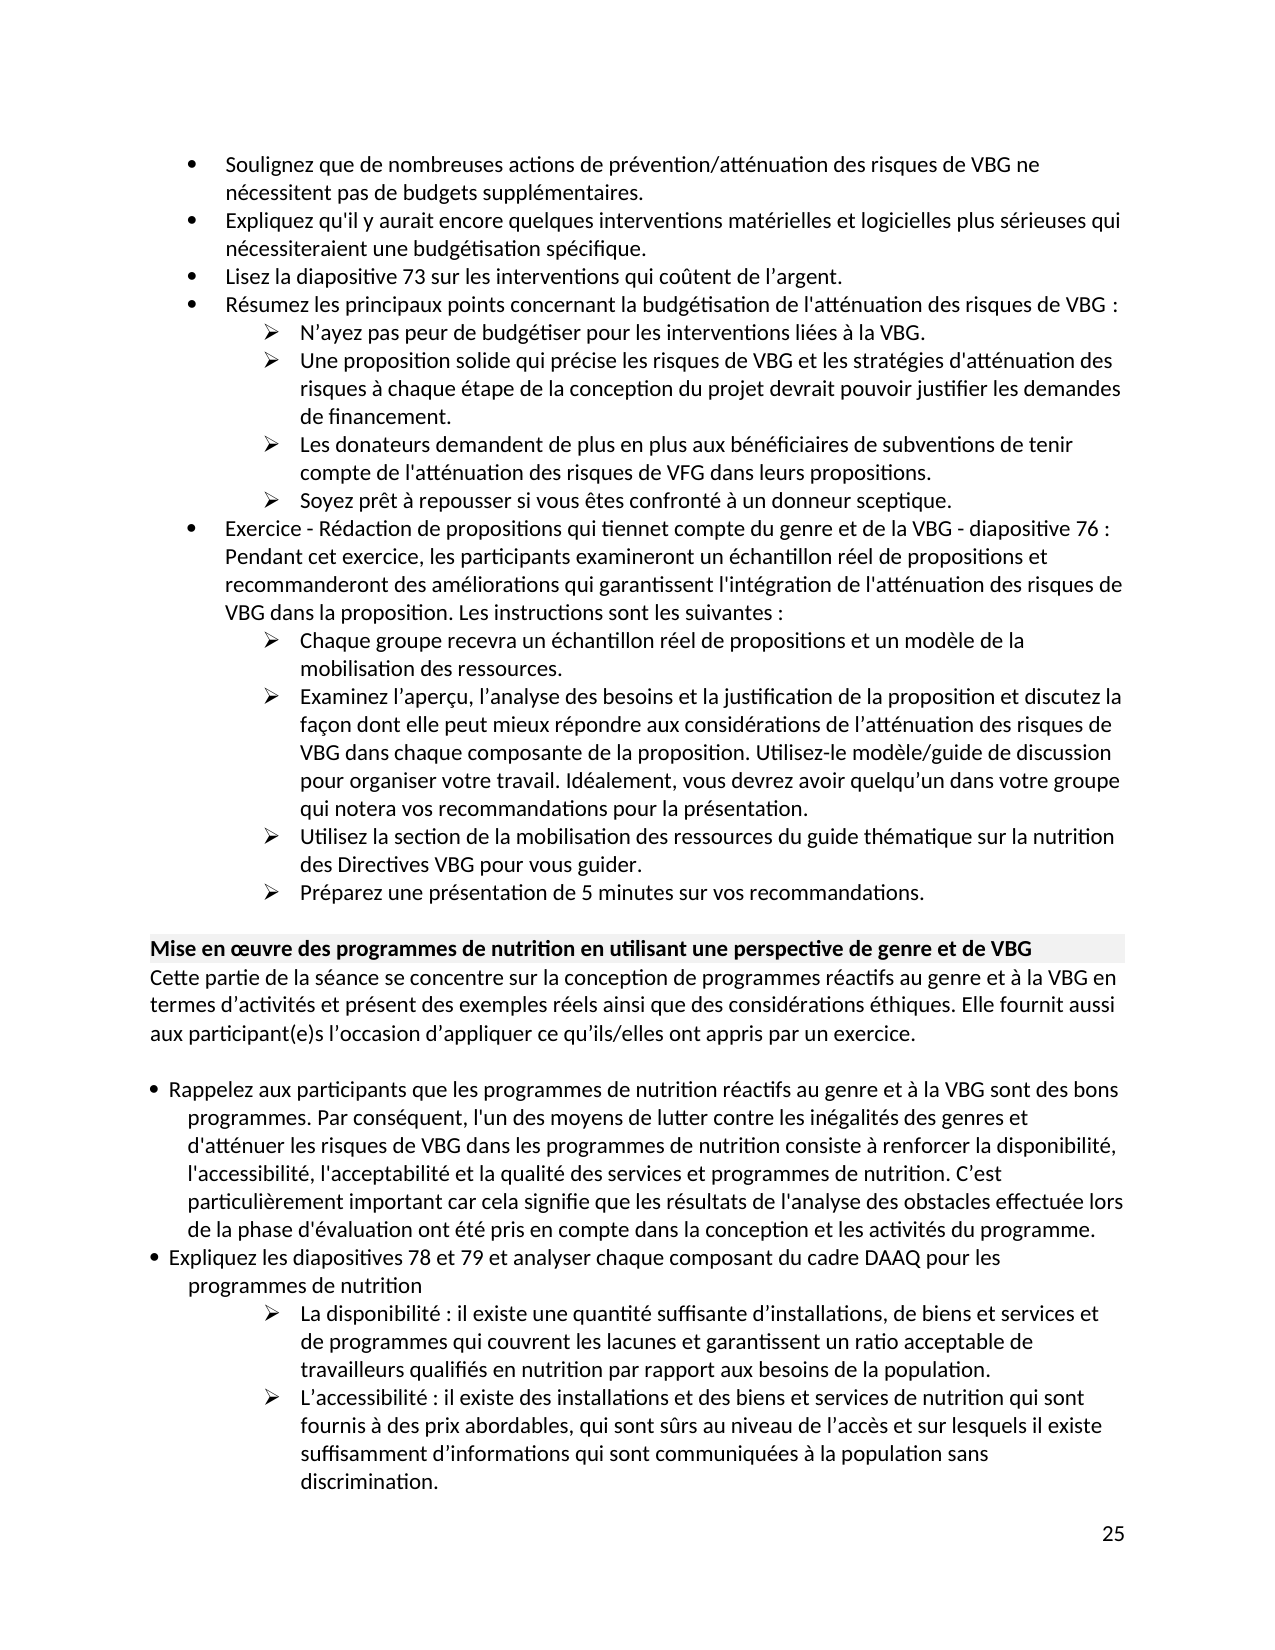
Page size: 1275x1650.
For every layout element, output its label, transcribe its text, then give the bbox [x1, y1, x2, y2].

list Soyez prêt à repousser si vous êtes confronté à un donneur sceptique. [262, 486, 1125, 514]
list Examinez l’aperçu, l’analyse des besoins et la justification de la proposition et discutez la façon dont elle peut mieux répondre aux considérations de l’atténuation des risques de VBG dans chaque composante de la proposition. Utilisez-le modèle/guide de discussion pour organiser votre travail. Idéalement, vous devrez avoir quelqu’un dans votre groupe qui notera vos recommandations pour la présentation. [262, 682, 1125, 822]
text Mise en œuvre des programmes de nutrition en utilisant une perspective de genre et de VBG [150, 934, 1125, 963]
list Une proposition solide qui précise les risques de VBG et les stratégies d'atténuation des risques à chaque étape de la conception du projet devrait pouvoir justifier les demandes de financement. [262, 346, 1125, 430]
list N’ayez pas peur de budgétiser pour les interventions liées à la VBG. [262, 318, 1125, 346]
list L’accessibilité : il existe des installations et des biens et services de nutrition qui sont fournis à des prix abordables, qui sont sûrs au niveau de l’accès et sur lesquels il existe suffisamment d’informations qui sont communiquées à la population sans discrimination. [263, 1383, 1125, 1495]
list La disponibilité : il existe une quantité suffisante d’installations, de biens et services et de programmes qui couvrent les lacunes et garantissent un ratio acceptable de travailleurs qualifiés en nutrition par rapport aux besoins de la population. [263, 1299, 1125, 1383]
list Expliquez les diapositives 78 et 79 et analyser chaque composant du cadre DAAQ pour les programmes de nutrition [150, 1243, 1125, 1299]
list Expliquez qu'il y aurait encore quelques interventions matérielles et logicielles plus sérieuses qui nécessiteraient une budgétisation spécifique. [188, 206, 1125, 262]
list Lisez la diapositive 73 sur les interventions qui coûtent de l’argent. [188, 262, 1125, 290]
list Rappelez aux participants que les programmes de nutrition réactifs au genre et à la VBG sont des bons programmes. Par conséquent, l'un des moyens de lutter contre les inégalités des genres et d'atténuer les risques de VBG dans les programmes de nutrition consiste à renforcer la disponibilité, l'accessibilité, l'acceptabilité et la qualité des services et programmes de nutrition. C’est particulièrement important car cela signifie que les résultats de l'analyse des obstacles effectuée lors de la phase d'évaluation ont été pris en compte dans la conception et les activités du programme. [150, 1075, 1125, 1243]
list Résumez les principaux points concernant la budgétisation de l'atténuation des risques de VBG : [188, 290, 1125, 318]
list Soulignez que de nombreuses actions de prévention/atténuation des risques de VBG ne nécessitent pas de budgets supplémentaires. [188, 150, 1125, 206]
list Exercice - Rédaction de propositions qui tiennet compte du genre et de la VBG - diapositive 76 : Pendant cet exercice, les participants examineront un échantillon réel de propositions et recommanderont des améliorations qui garantissent l'intégration de l'atténuation des risques de VBG dans la proposition. Les instructions sont les suivantes : [187, 514, 1125, 626]
text Cette partie de la séance se concentre sur la conception de programmes réactifs au genre et à la VBG en termes d’activités et présent des exemples réels ainsi que des considérations éthiques. Elle fournit aussi aux participant(e)s l’occasion d’appliquer ce qu’ils/elles ont appris par un exercice. [150, 963, 1125, 1047]
list Les donateurs demandent de plus en plus aux bénéficiaires de subventions de tenir compte de l'atténuation des risques de VFG dans leurs propositions. [262, 430, 1125, 486]
list Chaque groupe recevra un échantillon réel de propositions et un modèle de la mobilisation des ressources. [262, 626, 1125, 682]
list Préparez une présentation de 5 minutes sur vos recommandations. [262, 878, 1125, 907]
list Utilisez la section de la mobilisation des ressources du guide thématique sur la nutrition des Directives VBG pour vous guider. [262, 822, 1125, 878]
